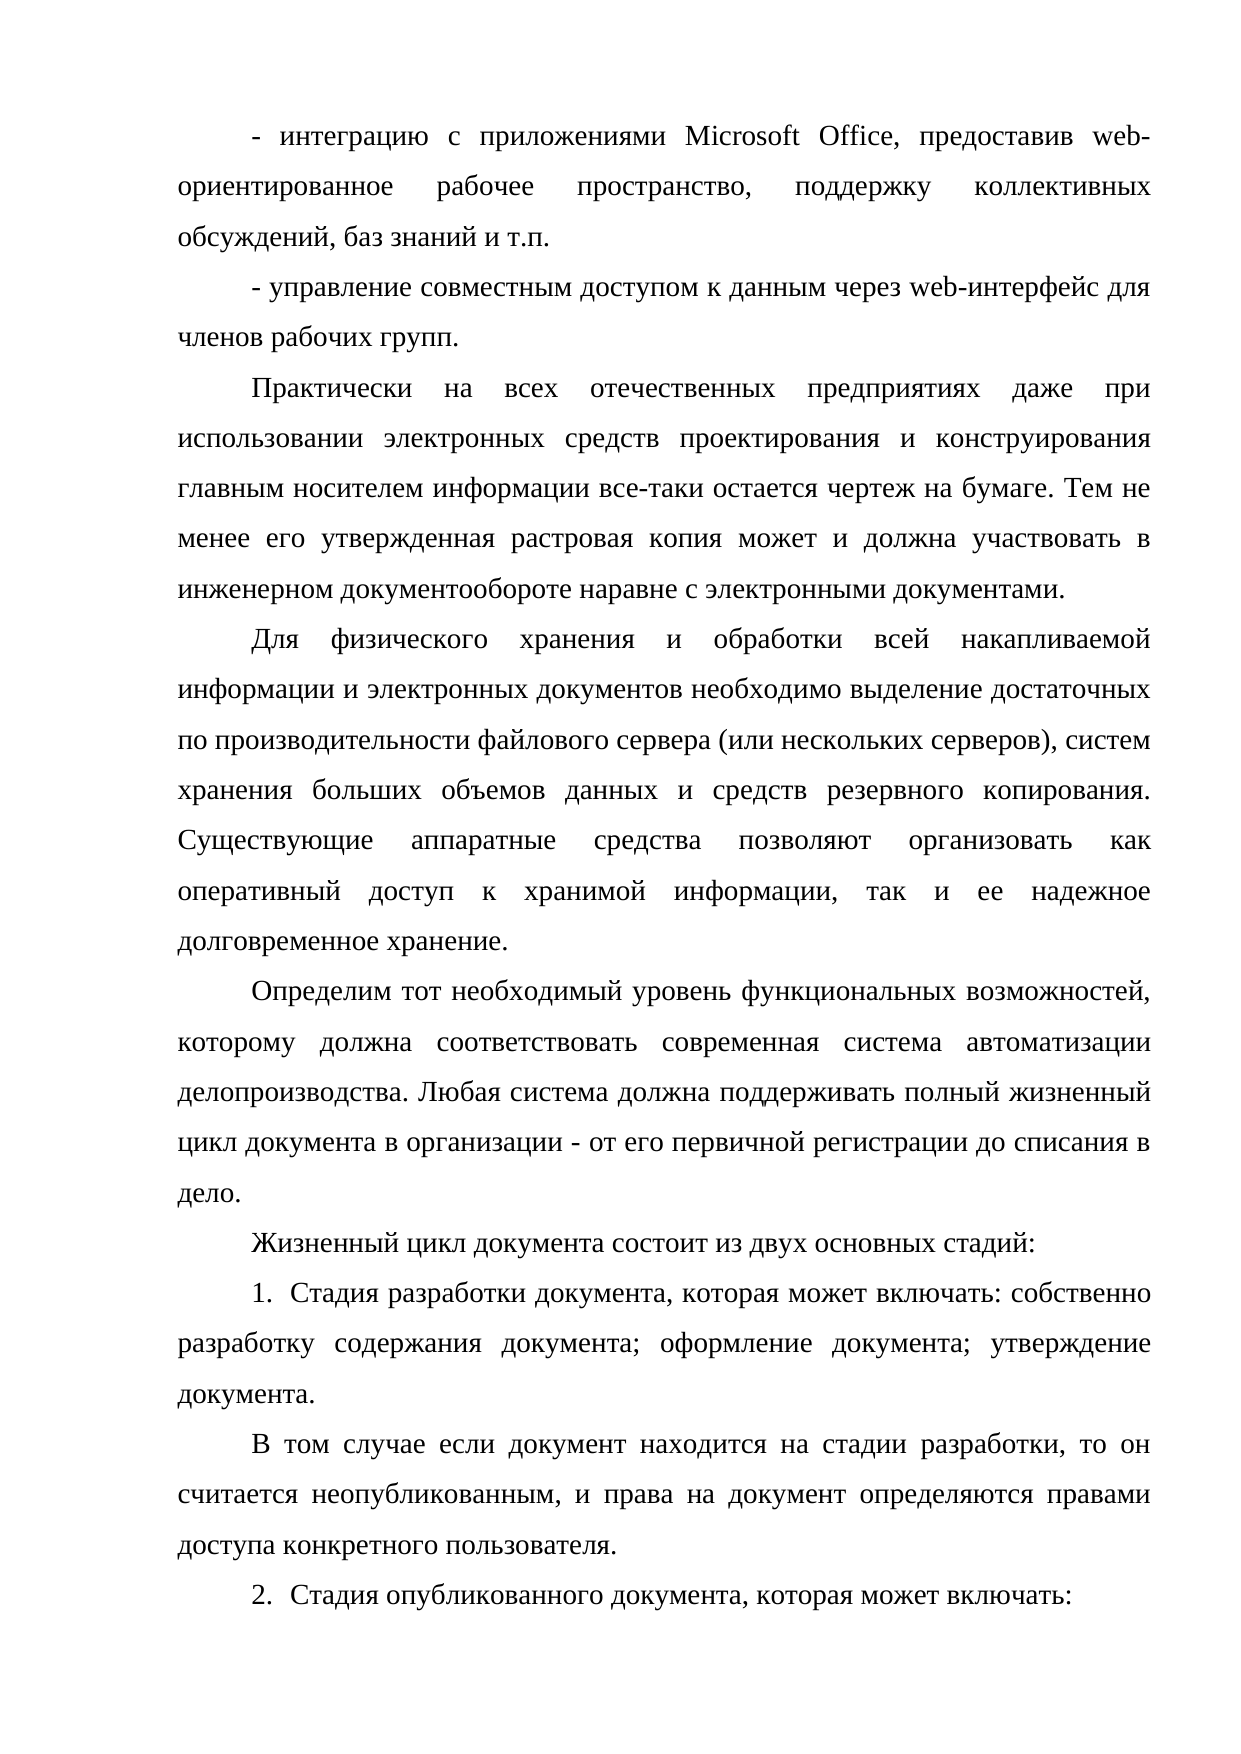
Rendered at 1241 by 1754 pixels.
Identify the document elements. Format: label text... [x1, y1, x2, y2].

text В том случае если документ находится на стадии разработки, то он считается неопубликованным, и права на документ определяются правами доступа конкретного пользователя. [177, 1426, 1152, 1560]
text Жизненный цикл документа состоит из двух основных стадий: [177, 1225, 1152, 1258]
text Для физического хранения и обработки всей накапливаемой информации и электронных документов необходимо выделение достаточных по производительности файлового сервера (или нескольких серверов), систем хранения больших объемов данных и средств резервного копирования. Существующие аппаратные средства позволяют организовать как оперативный доступ к хранимой информации, так и ее надежное долговременное хранение. [177, 621, 1152, 957]
text Практически на всех отечественных предприятиях даже при использовании электронных средств проектирования и конструирования главным носителем информации все-таки остается чертеж на бумаге. Тем не менее его утвержденная растровая копия может и должна участвовать в инженерном документообороте наравне с электронными документами. [177, 370, 1152, 604]
list Стадия опубликованного документа, которая может включать: [177, 1577, 1152, 1611]
text - управление совместным доступом к данным через web-интерфейс для членов рабочих групп. [177, 269, 1152, 353]
text - интеграцию с приложениями Microsoft Office, предоставив web-ориентированное рабочее пространство, поддержку коллективных обсуждений, баз знаний и т.п. [177, 118, 1152, 252]
text Определим тот необходимый уровень функциональных возможностей, которому должна соответствовать современная система автоматизации делопроизводства. Любая система должна поддерживать полный жизненный цикл документа в организации - от его первичной регистрации до списания в дело. [177, 973, 1152, 1208]
list Стадия разработки документа, которая может включать: собственно разработку содержания документа; оформление документа; утверждение документа. [177, 1275, 1152, 1409]
